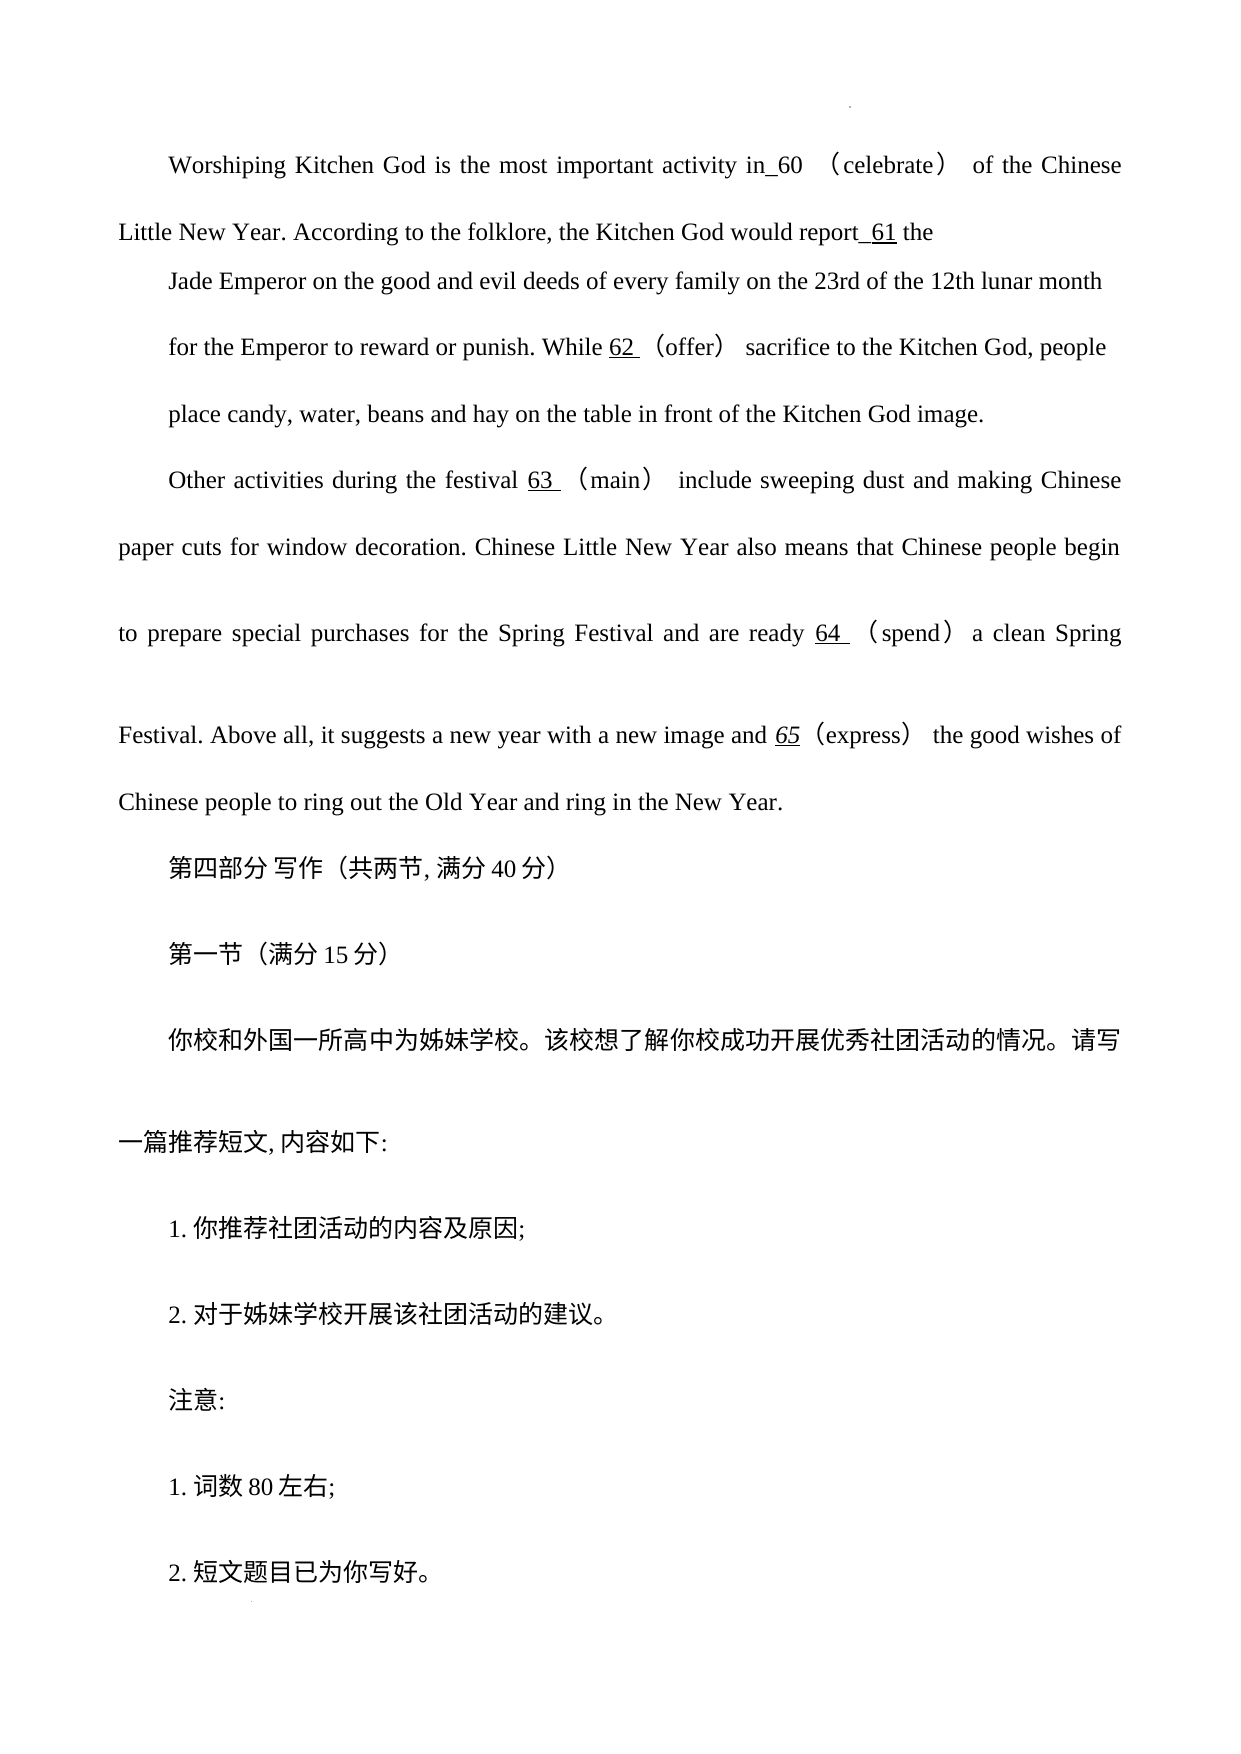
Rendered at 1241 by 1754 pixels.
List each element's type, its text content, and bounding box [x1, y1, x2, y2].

text Worshiping Kitchen God is the most important activity in_60 （celebrate） of the Chinese Little New Year. According to the folklore, the Kitchen God would report_61 the [118, 130, 1122, 249]
text place candy, water, beans and hay on the table in front of the Kitchen God image. [118, 396, 1122, 430]
text 注意: [118, 1365, 1122, 1433]
text 你校和外国一所高中为姊妹学校。该校想了解你校成功开展优秀社团活动的情况。请写一篇推荐短文, 内容如下: [118, 1005, 1122, 1174]
text 2. 短文题目已为你写好。 [118, 1537, 1122, 1605]
text 2. 对于姊妹学校开展该社团活动的建议。 [118, 1279, 1122, 1347]
text Other activities during the festival 63 （main） include sweeping dust and making Chinese paper cuts for window decoration. Chinese Little New Year also means that Chinese people begin to prepare special purchases for the Spring Festival and are ready 64 （spend）a clean Spring Festival. Above all, it suggests a new year with a new image and 65（express） the good wishes of Chinese people to ring out the Old Year and ring in the New Year. [118, 445, 1122, 818]
text 1. 你推荐社团活动的内容及原因; [118, 1193, 1122, 1261]
text for the Emperor to reward or punish. While 62 （offer） sacrifice to the Kitchen God, people [118, 311, 1122, 379]
text Jade Emperor on the good and evil deeds of every family on the 23rd of the 12th lunar month [118, 263, 1122, 297]
text 第四部分 写作（共两节, 满分40分） [118, 833, 1122, 901]
text 1. 词数80左右; [118, 1451, 1122, 1519]
text 第一节（满分15分） [118, 919, 1122, 987]
